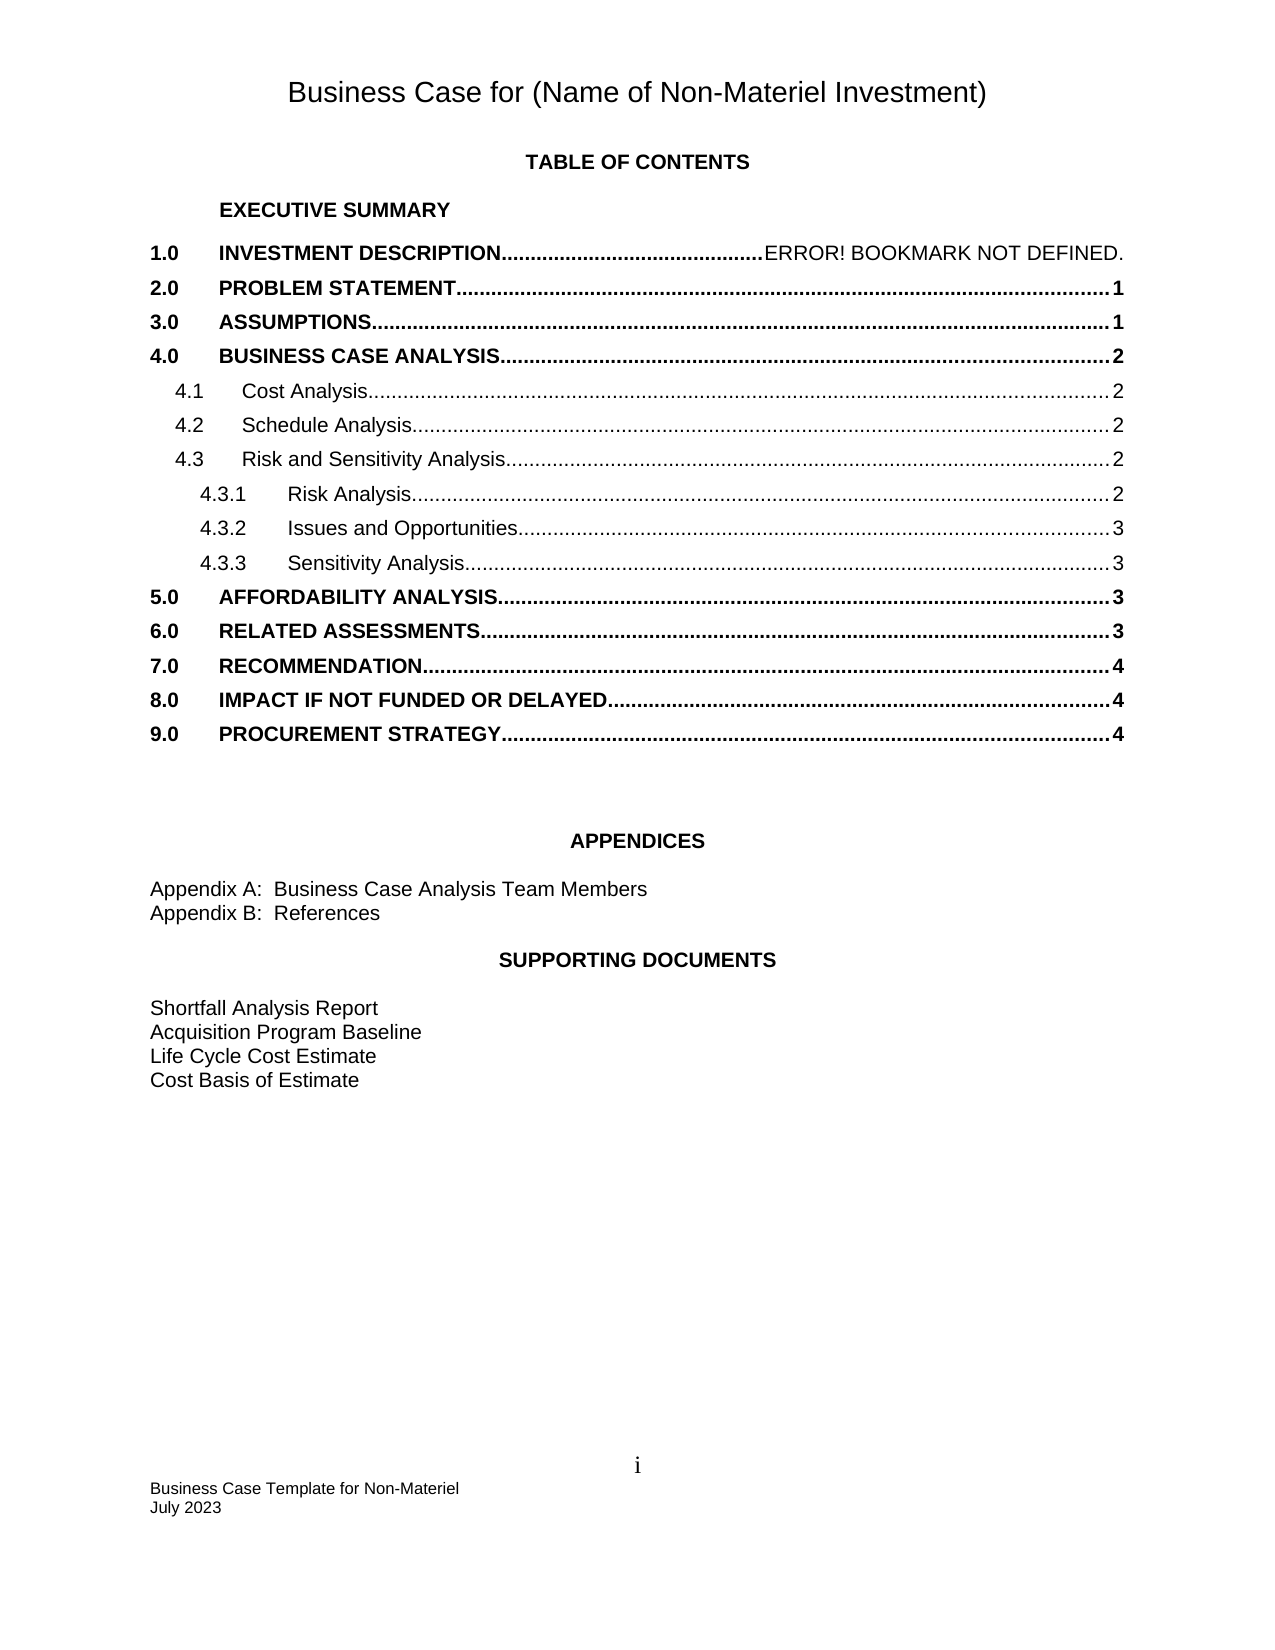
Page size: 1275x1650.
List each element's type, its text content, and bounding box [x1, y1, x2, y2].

text APPENDICES [150, 828, 1125, 852]
text Shortfall Analysis Report [150, 996, 1125, 1020]
text Life Cycle Cost Estimate [150, 1044, 1125, 1068]
text TABLE OF CONTENTS [150, 150, 1125, 174]
text Cost Basis of Estimate [150, 1068, 1125, 1092]
text Appendix B: References [150, 900, 1125, 924]
text Appendix A: Business Case Analysis Team Members [150, 876, 1125, 900]
text SUPPORTING DOCUMENTS [150, 948, 1125, 972]
text EXECUTIVE SUMMARY [150, 198, 1125, 222]
text Acquisition Program Baseline [150, 1020, 1125, 1044]
